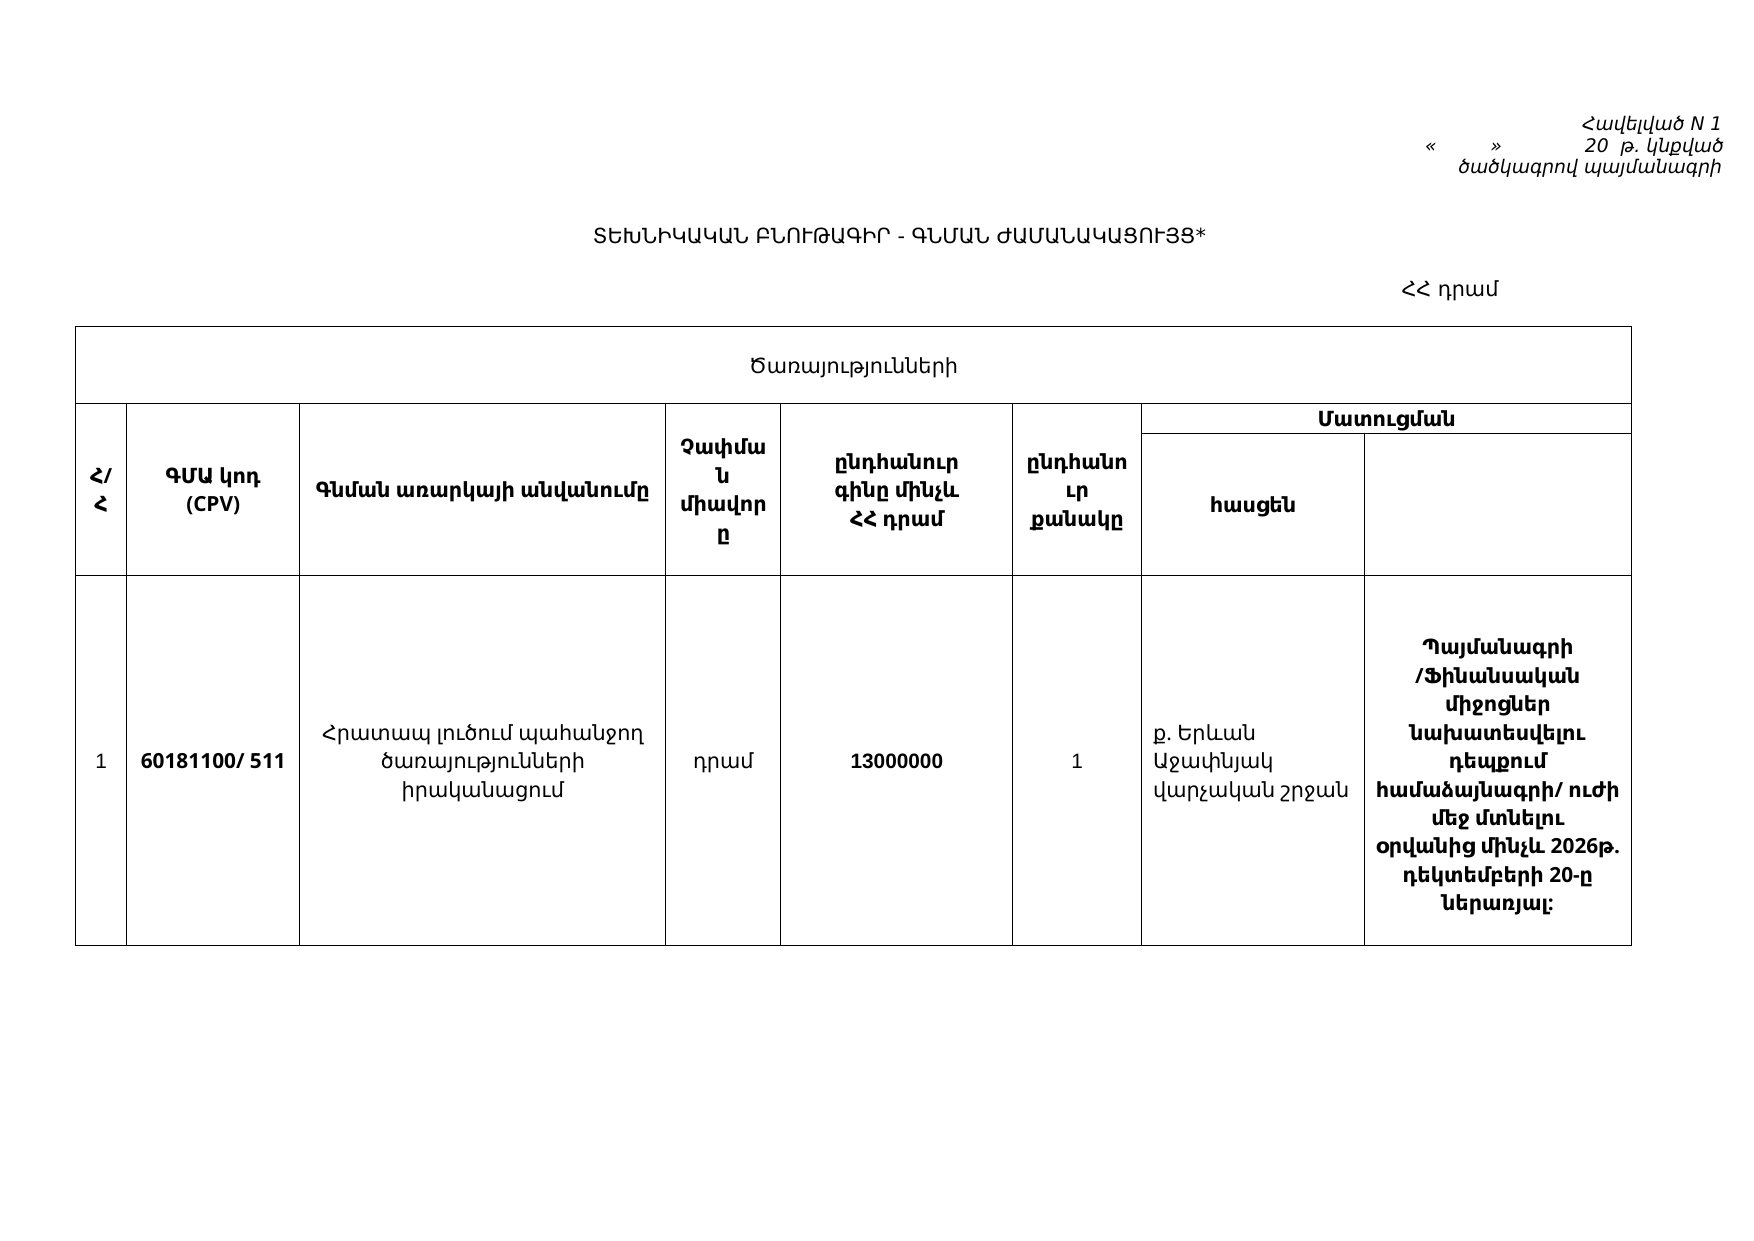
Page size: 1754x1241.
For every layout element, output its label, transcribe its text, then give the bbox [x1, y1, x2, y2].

table_cell [1365, 434, 1631, 574]
table_cell Գնման առարկայի անվանումը [300, 404, 665, 574]
table_cell ԳՄԱ կոդ (CPV) [127, 404, 299, 574]
text Հավելված N 1 [75, 113, 1724, 134]
table_cell 60181100/ 511 [127, 576, 299, 945]
table_cell հասցեն [1142, 434, 1364, 574]
table_cell Չափման միավորը [666, 404, 780, 574]
table_cell Պայմանագրի /Ֆինանսական միջոցներ նախատեսվելու դեպքում համաձայնագրի/ ուժի մեջ մտնելու օրվանից մինչև 2026թ. դեկտեմբերի 20-ը ներառյալ: [1365, 576, 1631, 945]
text ծածկագրով պայմանագրի [75, 156, 1724, 178]
table_cell դրամ [666, 576, 780, 945]
table_cell 1 [1013, 576, 1141, 945]
table_cell Հրատապ լուծում պահանջող ծառայությունների իրականացում [300, 576, 665, 945]
table_cell ընդհանուր գինը մինչև ՀՀ դրամ [781, 404, 1012, 574]
table_cell 13000000 [781, 576, 1012, 945]
text ՏԵԽՆԻԿԱԿԱՆ ԲՆՈՒԹԱԳԻՐ - ԳՆՄԱՆ ԺԱՄԱՆԱԿԱՑՈՒՅՑ* [75, 224, 1724, 249]
text ՀՀ դրամ [75, 277, 1724, 302]
table_cell ընդհանուր քանակը [1013, 404, 1141, 574]
table_header Ծառայությունների [76, 327, 1631, 403]
table_cell Մատուցման [1142, 404, 1631, 433]
table_cell ք. Երևան Աջափնյակ վարչական շրջան [1142, 576, 1364, 945]
table_cell Հ/Հ [76, 404, 126, 574]
text « » 20 թ. կնքված [75, 134, 1724, 156]
table_cell 1 [76, 576, 126, 945]
